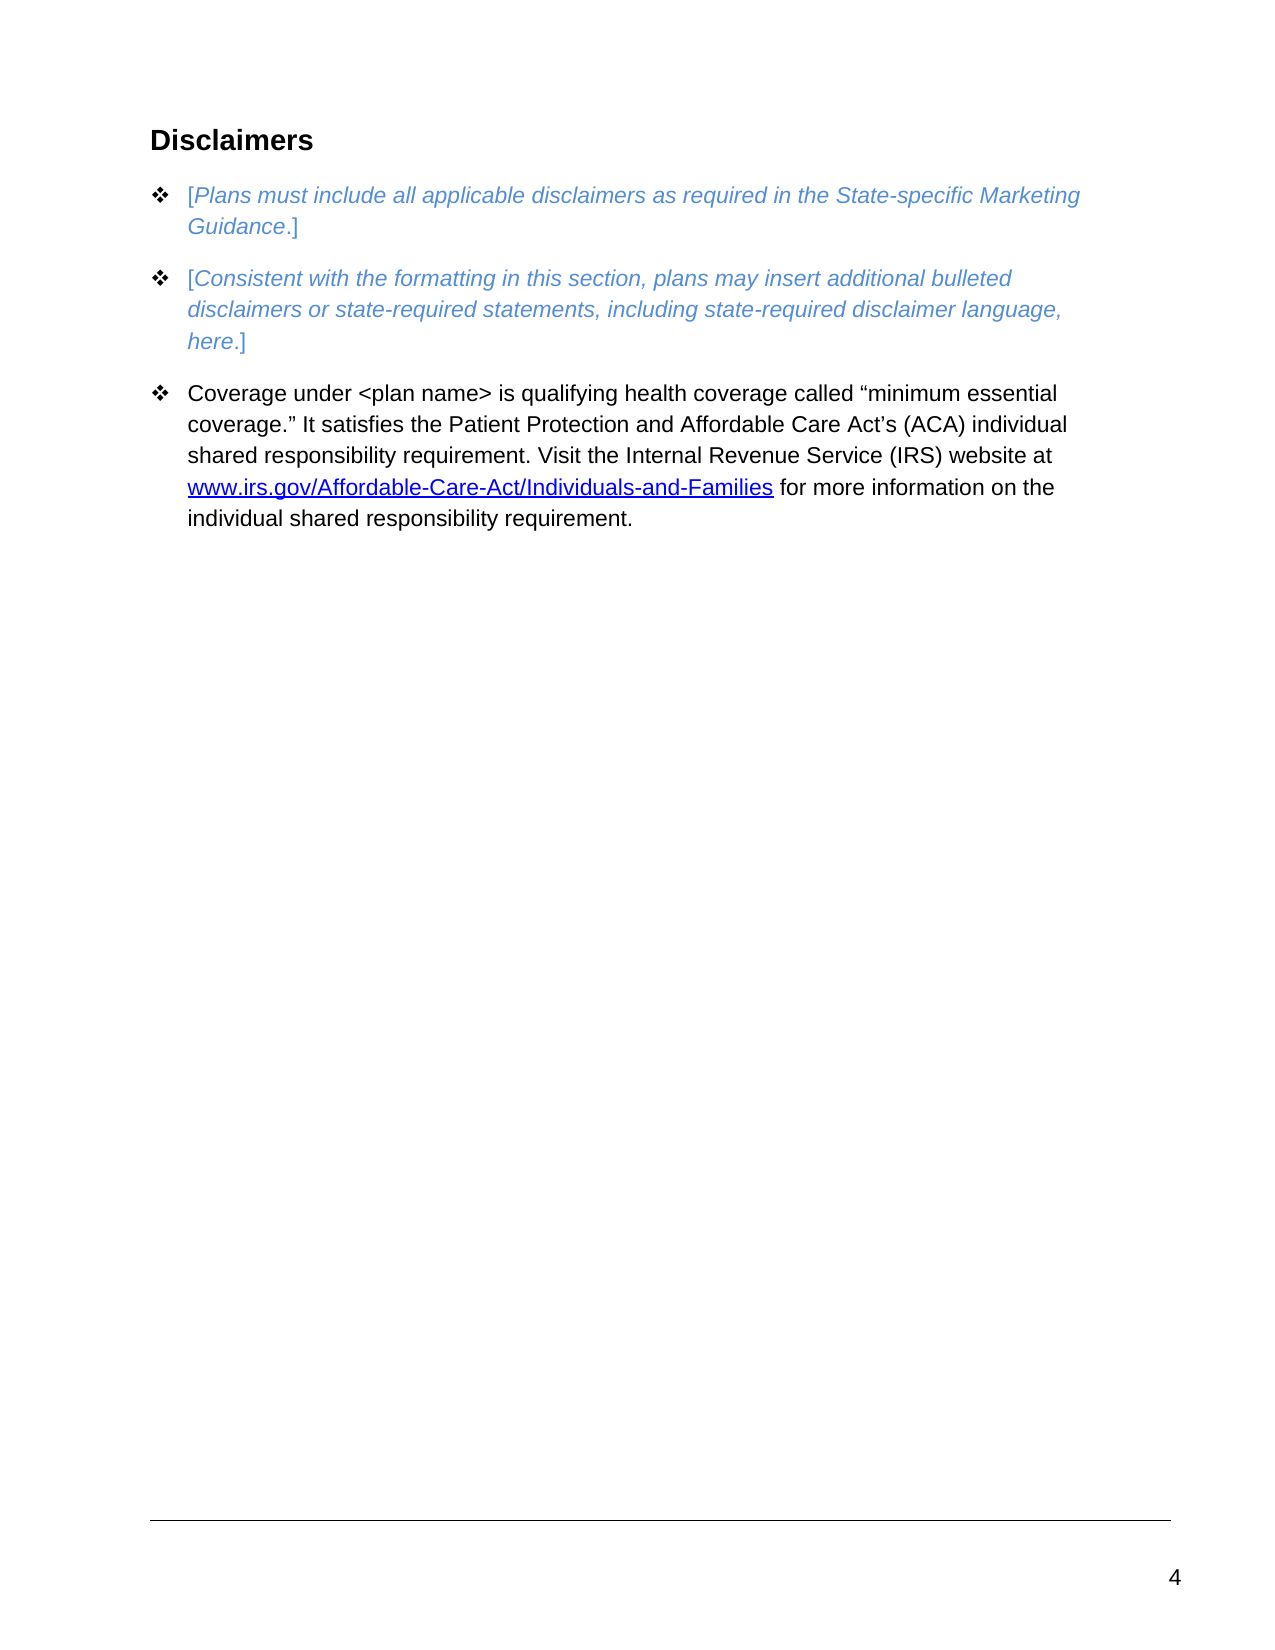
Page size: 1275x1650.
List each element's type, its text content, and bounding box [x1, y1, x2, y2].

list Coverage under <plan name> is qualifying health coverage called “minimum essential coverage.” It satisfies the Patient Protection and Affordable Care Act’s (ACA) individual shared responsibility requirement. Visit the Internal Revenue Service (IRS) website at www.irs.gov/Affordable-Care-Act/Individuals-and-Families for more information on the individual shared responsibility requirement. [150, 376, 1096, 532]
list [Consistent with the formatting in this section, plans may insert additional bulleted disclaimers or state-required statements, including state-required disclaimer language, here.] [150, 262, 1096, 355]
list [Plans must include all applicable disclaimers as required in the State-specific Marketing Guidance.] [150, 178, 1096, 241]
text Disclaimers [150, 120, 1171, 157]
